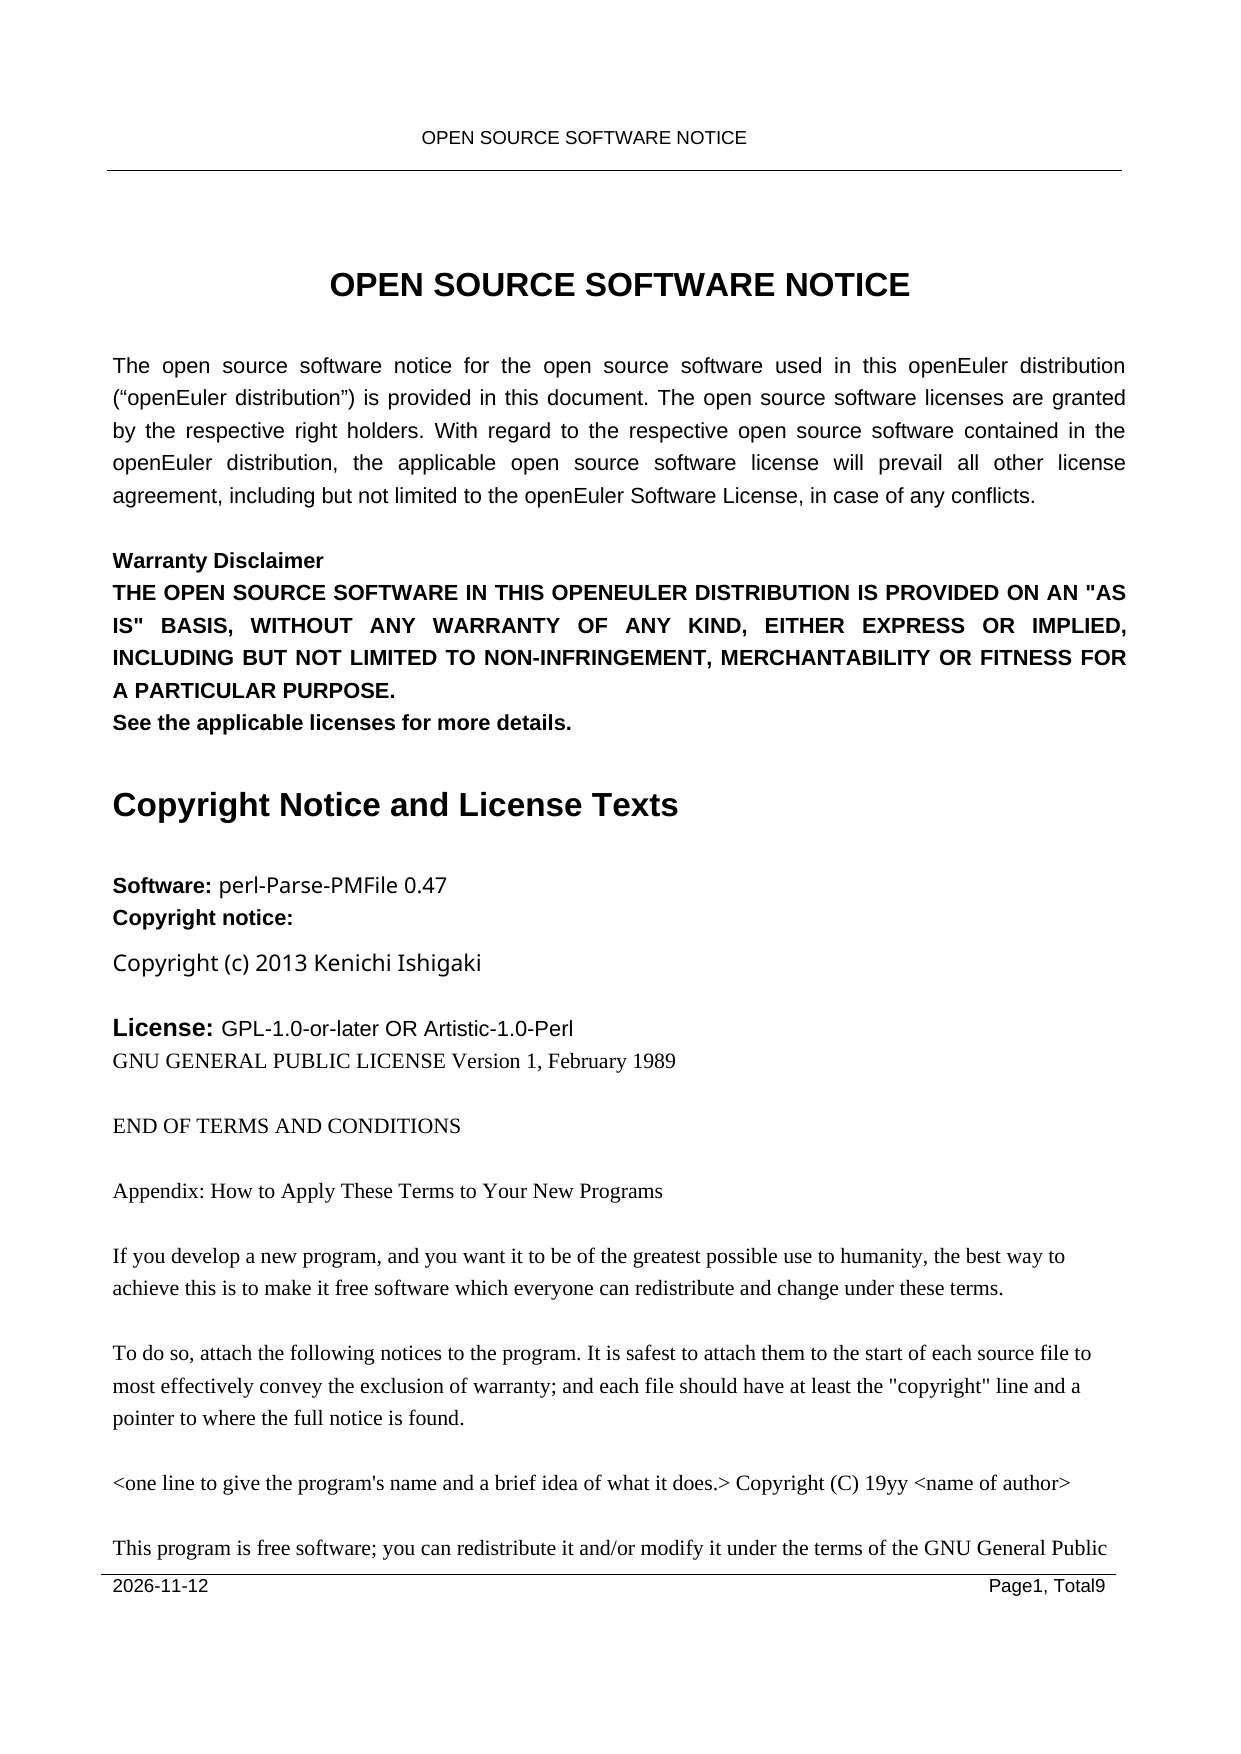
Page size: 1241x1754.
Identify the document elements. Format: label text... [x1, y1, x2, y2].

text Copyright notice: [112, 901, 1128, 934]
text The open source software notice for the open source software used in this openEuler distribution (“openEuler distribution”) is provided in this document. The open source software licenses are granted by the respective right holders. With regard to the respective open source software contained in the openEuler distribution, the applicable open source software license will prevail all other license agreement, including but not limited to the openEuler Software License, in case of any conflicts. [112, 349, 1128, 511]
title Software: perl-Parse-PMFile 0.47 [112, 869, 1128, 901]
text Warranty Disclaimer [112, 544, 1128, 576]
text Copyright Notice and License Texts [112, 771, 1128, 836]
text THE OPEN SOURCE SOFTWARE IN THIS OPENEULER DISTRIBUTION IS PROVIDED ON AN "AS IS" BASIS, WITHOUT ANY WARRANTY OF ANY KIND, EITHER EXPRESS OR IMPLIED, INCLUDING BUT NOT LIMITED TO NON-INFRINGEMENT, MERCHANTABILITY OR FITNESS FOR A PARTICULAR PURPOSE. See the applicable licenses for more details. [112, 576, 1128, 739]
text OPEN SOURCE SOFTWARE NOTICE [112, 251, 1128, 316]
text Copyright (c) 2013 Kenichi Ishigaki [112, 947, 1128, 1012]
text License: GPL-1.0-or-later OR Artistic-1.0-Perl [112, 1012, 1128, 1044]
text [112, 1044, 1128, 1564]
